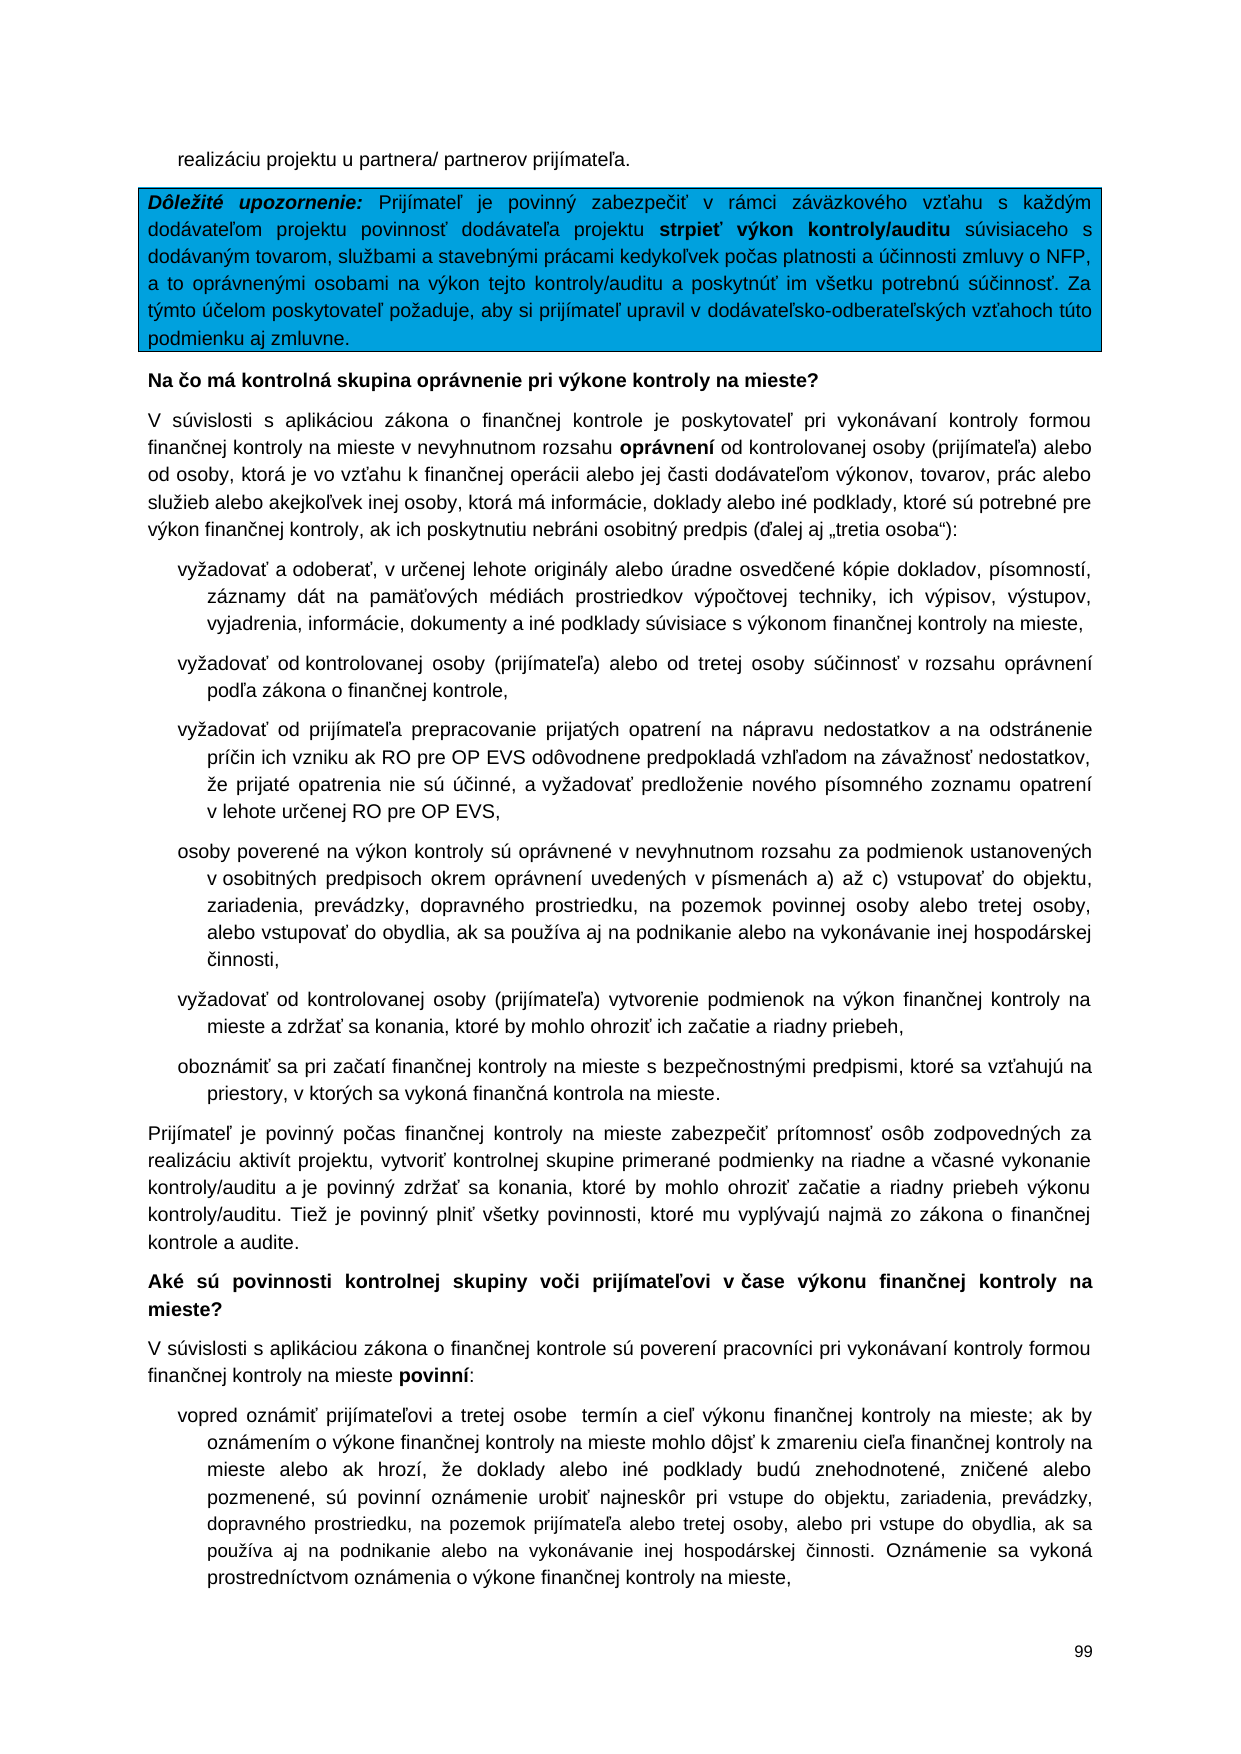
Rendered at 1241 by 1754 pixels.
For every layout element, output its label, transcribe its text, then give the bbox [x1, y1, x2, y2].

text Na čo má kontrolná skupina oprávnenie pri výkone kontroly na mieste? [148, 369, 1092, 392]
text vyžadovať a odoberať, v určenej lehote originály alebo úradne osvedčené kópie dokladov, písomností, záznamy dát na pamäťových médiách prostriedkov výpočtovej techniky, ich výpisov, výstupov, vyjadrenia, informácie, dokumenty a iné podklady súvisiace s výkonom finančnej kontroly na mieste, [177, 557, 1092, 634]
text realizáciu projektu u partnera/ partnerov prijímateľa. [177, 148, 1092, 170]
text Aké sú povinnosti kontrolnej skupiny voči prijímateľovi v čase výkonu finančnej kontroly na mieste? [148, 1270, 1092, 1320]
text vyžadovať od prijímateľa prepracovanie prijatých opatrení na nápravu nedostatkov a na odstránenie príčin ich vzniku ak RO pre OP EVS odôvodnene predpokladá vzhľadom na závažnosť nedostatkov, že prijaté opatrenia nie sú účinné, a vyžadovať predloženie nového písomného zoznamu opatrení v lehote určenej RO pre OP EVS, [177, 718, 1092, 823]
text Dôležité upozornenie: Prijímateľ je povinný zabezpečiť v rámci záväzkového vzťahu s každým dodávateľom projektu povinnosť dodávateľa projektu strpieť výkon kontroly/auditu súvisiaceho s dodávaným tovarom, službami a stavebnými prácami kedykoľvek počas platnosti a účinnosti zmluvy o NFP, a to oprávnenými osobami na výkon tejto kontroly/auditu a poskytnúť im všetku potrebnú súčinnosť. Za týmto účelom poskytovateľ požaduje, aby si prijímateľ upravil v dodávateľsko-odberateľských vzťahoch túto podmienku aj zmluvne. [139, 189, 1101, 351]
text vyžadovať od kontrolovanej osoby (prijímateľa) vytvorenie podmienok na výkon finančnej kontroly na mieste a zdržať sa konania, ktoré by mohlo ohroziť ich začatie a riadny priebeh, [177, 988, 1092, 1038]
text vopred oznámiť prijímateľovi a tretej osobe termín a cieľ výkonu finančnej kontroly na mieste; ak by oznámením o výkone finančnej kontroly na mieste mohlo dôjsť k zmareniu cieľa finančnej kontroly na mieste alebo ak hrozí, že doklady alebo iné podklady budú znehodnotené, zničené alebo pozmenené, sú povinní oznámenie urobiť najneskôr pri vstupe do objektu, zariadenia, prevádzky, dopravného prostriedku, na pozemok prijímateľa alebo tretej osoby, alebo pri vstupe do obydlia, ak sa používa aj na podnikanie alebo na vykonávanie inej hospodárskej činnosti. Oznámenie sa vykoná prostredníctvom oznámenia o výkone finančnej kontroly na mieste, [177, 1404, 1092, 1588]
text Prijímateľ je povinný počas finančnej kontroly na mieste zabezpečiť prítomnosť osôb zodpovedných za realizáciu aktivít projektu, vytvoriť kontrolnej skupine primerané podmienky na riadne a včasné vykonanie kontroly/auditu a je povinný zdržať sa konania, ktoré by mohlo ohroziť začatie a riadny priebeh výkonu kontroly/auditu. Tiež je povinný plniť všetky povinnosti, ktoré mu vyplývajú najmä zo zákona o finančnej kontrole a audite. [148, 1122, 1092, 1253]
text vyžadovať od kontrolovanej osoby (prijímateľa) alebo od tretej osoby súčinnosť v rozsahu oprávnení podľa zákona o finančnej kontrole, [177, 651, 1092, 701]
text oboznámiť sa pri začatí finančnej kontroly na mieste s bezpečnostnými predpismi, ktoré sa vzťahujú na priestory, v ktorých sa vykoná finančná kontrola na mieste. [177, 1055, 1092, 1105]
text V súvislosti s aplikáciou zákona o finančnej kontrole sú poverení pracovníci pri vykonávaní kontroly formou finančnej kontroly na mieste povinní: [148, 1337, 1092, 1387]
text osoby poverené na výkon kontroly sú oprávnené v nevyhnutnom rozsahu za podmienok ustanovených v osobitných predpisoch okrem oprávnení uvedených v písmenách a) až c) vstupovať do objektu, zariadenia, prevádzky, dopravného prostriedku, na pozemok povinnej osoby alebo tretej osoby, alebo vstupovať do obydlia, ak sa používa aj na podnikanie alebo na vykonávanie inej hospodárskej činnosti, [177, 839, 1092, 971]
text V súvislosti s aplikáciou zákona o finančnej kontrole je poskytovateľ pri vykonávaní kontroly formou finančnej kontroly na mieste v nevyhnutnom rozsahu oprávnení od kontrolovanej osoby (prijímateľa) alebo od osoby, ktorá je vo vzťahu k finančnej operácii alebo jej časti dodávateľom výkonov, tovarov, prác alebo služieb alebo akejkoľvek inej osoby, ktorá má informácie, doklady alebo iné podklady, ktoré sú potrebné pre výkon finančnej kontroly, ak ich poskytnutiu nebráni osobitný predpis (ďalej aj „tretia osoba“): [148, 409, 1092, 540]
